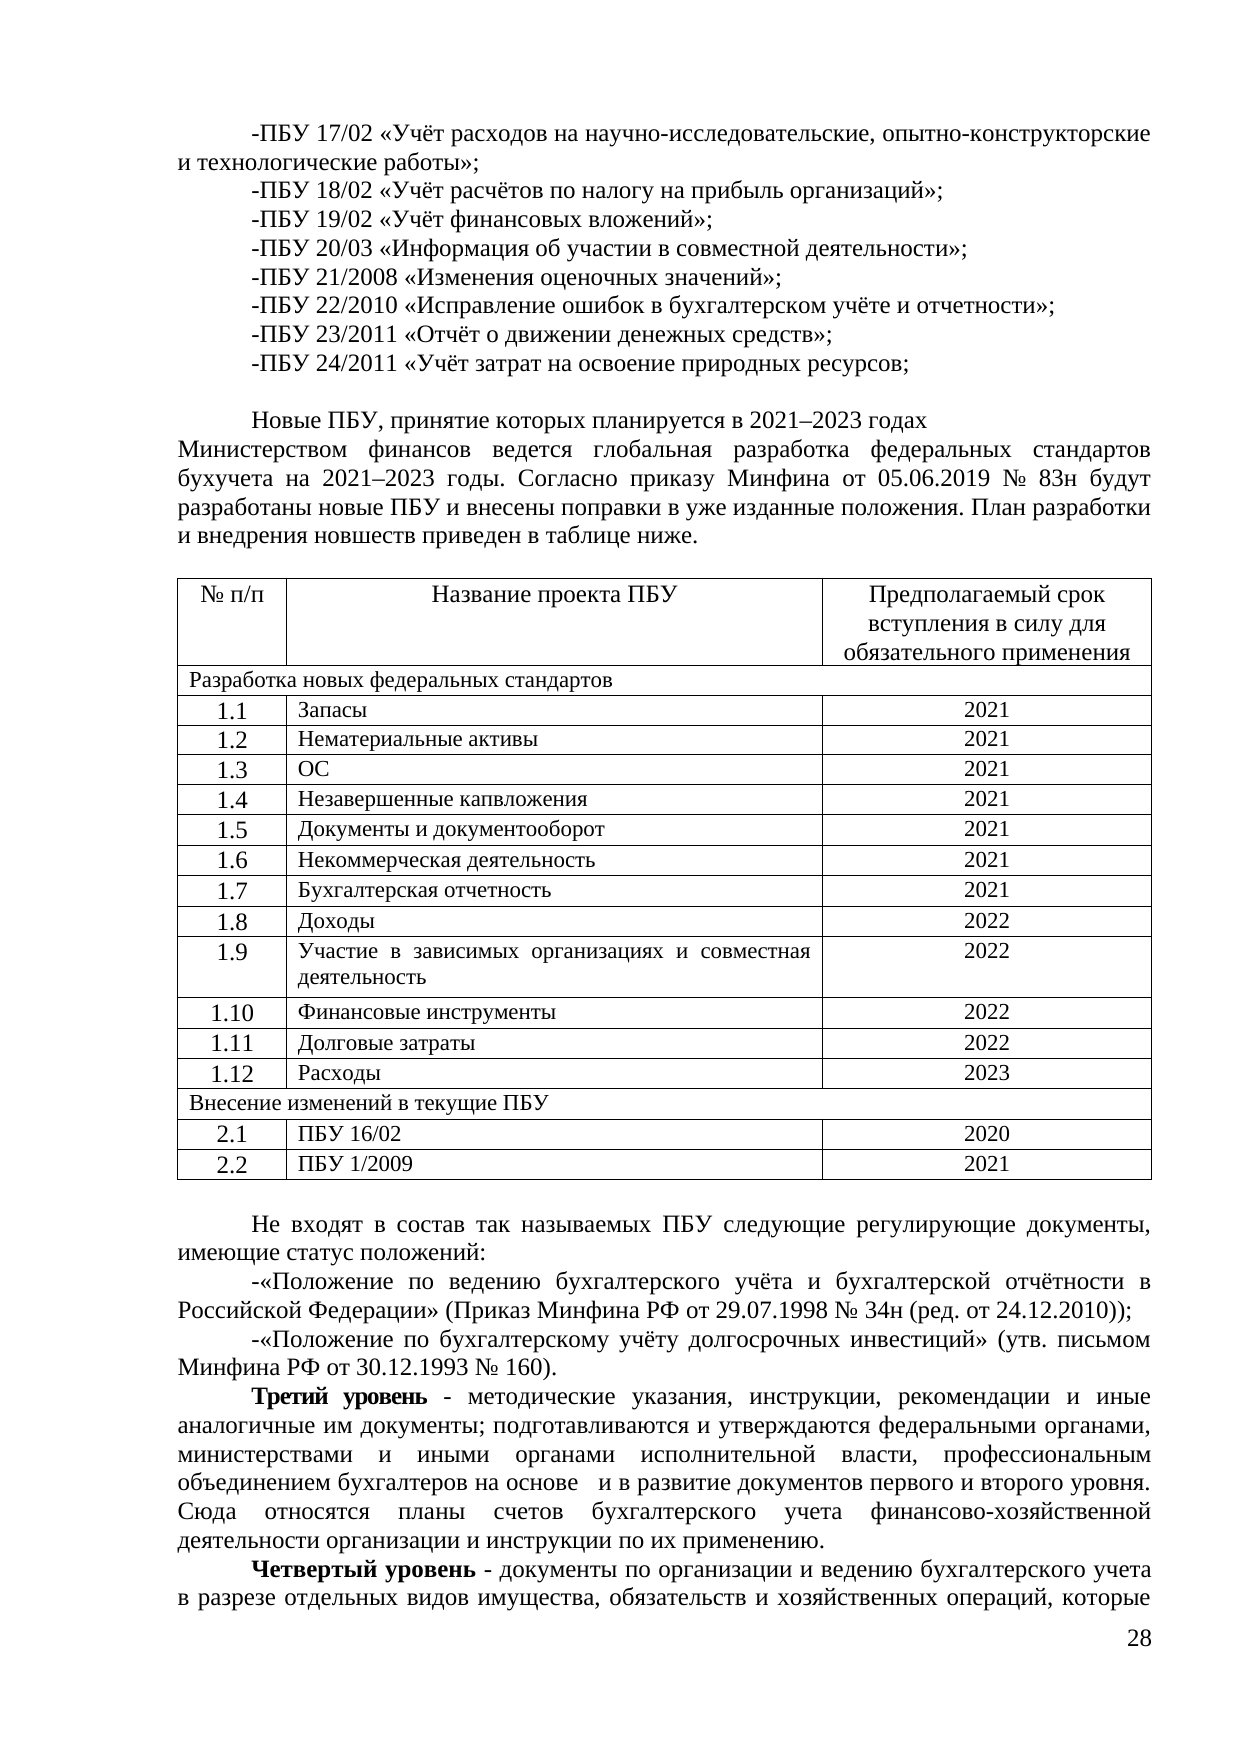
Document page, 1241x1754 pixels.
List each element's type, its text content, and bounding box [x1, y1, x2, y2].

table_cell 2021 [823, 785, 1151, 814]
table_cell 1.2 [178, 726, 286, 754]
table_cell 2021 [823, 1150, 1151, 1179]
table_cell ОС [287, 755, 822, 784]
text Третий уровень - методические указания, инструкции, рекомендации и иные аналогичные им документы; подготавливаются и утверждаются федеральными органами, министерствами и иными органами исполнительной власти, профессиональным объединением бухгалтеров на основе и в развитие документов первого и второго уровня. Сюда относятся планы счетов бухгалтерского учета финансово-хозяйственной деятельности организации и инструкции по их применению. [177, 1381, 1152, 1554]
table_cell Расходы [287, 1059, 822, 1088]
table_cell 2.1 [178, 1120, 286, 1149]
table_cell Бухгалтерская отчетность [287, 876, 822, 906]
table_cell 1.1 [178, 696, 286, 724]
table_cell 1.11 [178, 1029, 286, 1058]
text -ПБУ 21/2008 «Изменения оценочных значений»; [177, 262, 1152, 291]
text -«Положение по ведению бухгалтерского учёта и бухгалтерской отчётности в Российской Федерации» (Приказ Минфина РФ от 29.07.1998 № 34н (ред. от 24.12.2010)); [177, 1266, 1152, 1324]
table_cell 1.6 [178, 846, 286, 875]
text Не входят в состав так называемых ПБУ следующие регулирующие документы, имеющие статус положений: [177, 1209, 1152, 1266]
table_cell Документы и документооборот [287, 815, 822, 844]
table_cell 2021 [823, 726, 1151, 754]
table_cell 2022 [823, 998, 1151, 1027]
text -ПБУ 22/2010 «Исправление ошибок в бухгалтерском учёте и отчетности»; [177, 291, 1152, 319]
table_cell 2021 [823, 815, 1151, 844]
table_cell Нематериальные активы [287, 726, 822, 754]
table_cell Разработка новых федеральных стандартов [178, 666, 1151, 695]
text -ПБУ 24/2011 «Учёт затрат на освоение природных ресурсов; [177, 348, 1152, 377]
text -ПБУ 20/03 «Информация об участии в совместной деятельности»; [177, 233, 1152, 262]
table_cell Финансовые инструменты [287, 998, 822, 1027]
text Министерством финансов ведется глобальная разработка федеральных стандартов бухучета на 2021–2023 годы. Согласно приказу Минфина от 05.06.2019 № 83н будут разработаны новые ПБУ и внесены поправки в уже изданные положения. План разработки и внедрения новшеств приведен в таблице ниже. [177, 434, 1152, 549]
table_cell 1.12 [178, 1059, 286, 1088]
text -ПБУ 18/02 «Учёт расчётов по налогу на прибыль организаций»; [177, 176, 1152, 204]
table_cell 2021 [823, 755, 1151, 784]
table_cell 2020 [823, 1120, 1151, 1149]
table_cell Незавершенные капвложения [287, 785, 822, 814]
table_cell 2022 [823, 1029, 1151, 1058]
table_header Название проекта ПБУ [287, 579, 822, 665]
table_cell 2023 [823, 1059, 1151, 1088]
table_cell Участие в зависимых организациях и совместная деятельность [287, 937, 822, 997]
table_cell ПБУ 16/02 [287, 1120, 822, 1149]
table_cell 2.2 [178, 1150, 286, 1179]
text -ПБУ 19/02 «Учёт финансовых вложений»; [177, 204, 1152, 233]
table_cell 2022 [823, 907, 1151, 936]
table_cell Некоммерческая деятельность [287, 846, 822, 875]
table_cell 2022 [823, 937, 1151, 997]
table_header № п/п [178, 579, 286, 665]
table_cell 1.3 [178, 755, 286, 784]
table_cell 2021 [823, 696, 1151, 724]
text -ПБУ 23/2011 «Отчёт о движении денежных средств»; [177, 319, 1152, 348]
table_cell 2021 [823, 846, 1151, 875]
table_cell Доходы [287, 907, 822, 936]
table_cell Долговые затраты [287, 1029, 822, 1058]
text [177, 1554, 1152, 1611]
table_cell ПБУ 1/2009 [287, 1150, 822, 1179]
text -«Положение по бухгалтерскому учёту долгосрочных инвестиций» (утв. письмом Минфина РФ от 30.12.1993 № 160). [177, 1324, 1152, 1381]
table_cell 1.10 [178, 998, 286, 1027]
table_cell 1.8 [178, 907, 286, 936]
table_cell 1.9 [178, 937, 286, 997]
table_cell 2021 [823, 876, 1151, 906]
table_cell 1.4 [178, 785, 286, 814]
table_cell 1.5 [178, 815, 286, 844]
table_cell Запасы [287, 696, 822, 724]
text -ПБУ 17/02 «Учёт расходов на научно-исследовательские, опытно-конструкторские и технологические работы»; [177, 118, 1152, 176]
table_cell Внесение изменений в текущие ПБУ [178, 1089, 1151, 1118]
table_header Предполагаемый срок вступления в силу для обязательного применения [823, 579, 1151, 665]
subtitle Новые ПБУ, принятие которых планируется в 2021–2023 годах [177, 406, 1152, 434]
table_cell 1.7 [178, 876, 286, 906]
